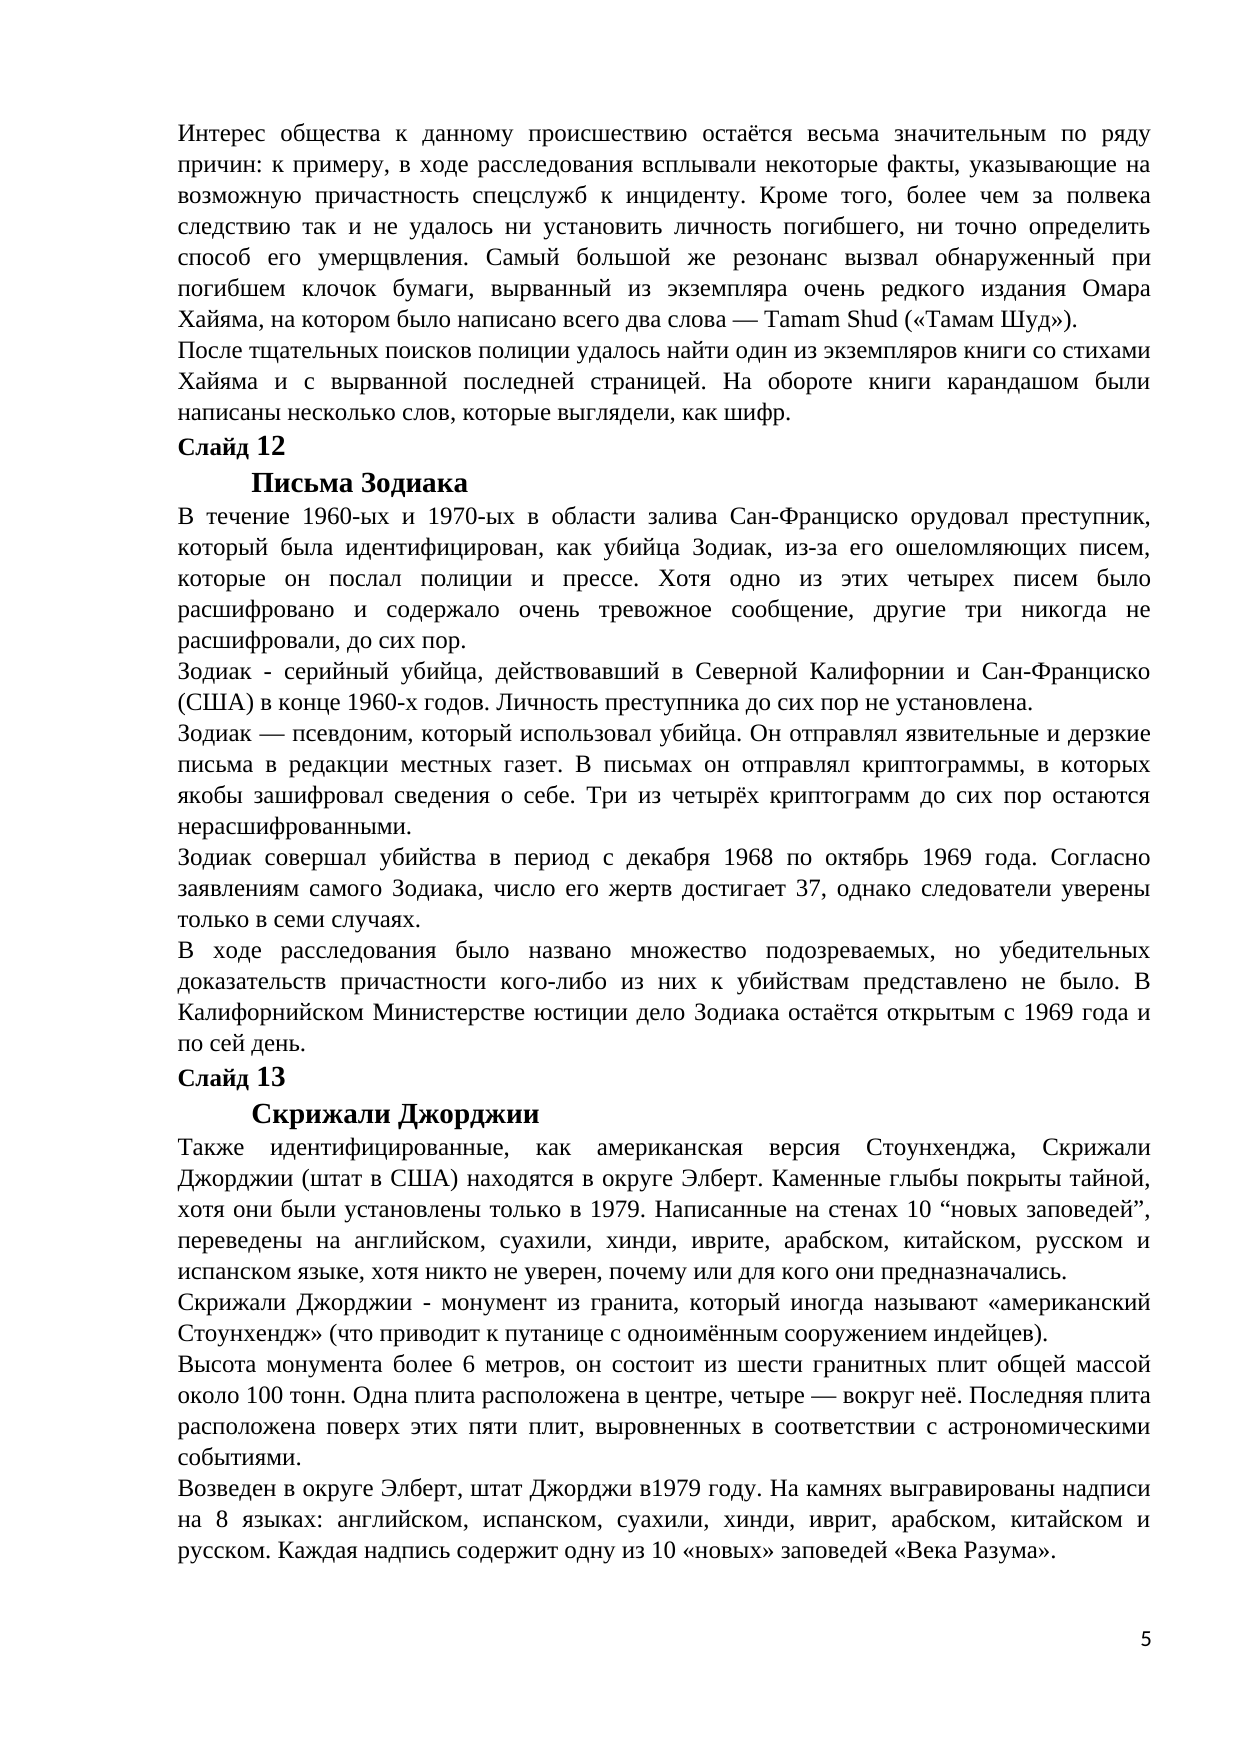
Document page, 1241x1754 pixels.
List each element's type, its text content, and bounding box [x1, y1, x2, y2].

text Зодиак совершал убийства в период с декабря 1968 по октябрь 1969 года. Согласно заявлениям самого Зодиака, число его жертв достигает 37, однако следователи уверены только в семи случаях. [177, 842, 1152, 933]
text Также идентифицированные, как американская версия Стоунхенджа, Скрижали Джорджии (штат в США) находятся в округе Элберт. Каменные глыбы покрыты тайной, хотя они были установлены только в 1979. Написанные на стенах 10 “новых заповедей”, переведены на английском, суахили, хинди, иврите, арабском, китайском, русском и испанском языке, хотя никто не уверен, почему или для кого они предназначались. [177, 1132, 1152, 1285]
text Зодиак - серийный убийца, действовавший в Северной Калифорнии и Сан-Франциско (США) в конце 1960-х годов. Личность преступника до сих пор не установлена. [177, 656, 1152, 716]
text В ходе расследования было названо множество подозреваемых, но убедительных доказательств причастности кого-либо из них к убийствам представлено не было. В Калифорнийском Министерстве юстиции дело Зодиака остаётся открытым с 1969 года и по сей день. [177, 935, 1152, 1057]
text Зодиак — псевдоним, который использовал убийца. Он отправлял язвительные и дерзкие письма в редакции местных газет. В письмах он отправлял криптограммы, в которых якобы зашифровал сведения о себе. Три из четырёх криптограмм до сих пор остаются нерасшифрованными. [177, 718, 1152, 840]
text В течение 1960-ых и 1970-ых в области залива Сан-Франциско орудовал преступник, который была идентифицирован, как убийца Зодиак, из-за его ошеломляющих писем, которые он послал полиции и прессе. Хотя одно из этих четырех писем было расшифровано и содержало очень тревожное сообщение, другие три никогда не расшифровали, до сих пор. [177, 501, 1152, 654]
text Возведен в округе Элберт, штат Джорджи в1979 году. На камнях выгравированы надписи на 8 языках: английском, испанском, суахили, хинди, иврит, арабском, китайском и русском. Каждая надпись содержит одну из 10 «новых» заповедей «Века Разума». [177, 1473, 1152, 1564]
text Скрижали Джорджии [177, 1096, 1152, 1129]
text Интерес общества к данному происшествию остаётся весьма значительным по ряду причин: к примеру, в ходе расследования всплывали некоторые факты, указывающие на возможную причастность спецслужб к инциденту. Кроме того, более чем за полвека следствию так и не удалось ни установить личность погибшего, ни точно определить способ его умерщвления. Самый большой же резонанс вызвал обнаруженный при погибшем клочок бумаги, вырванный из экземпляра очень редкого издания Омара Хайяма, на котором было написано всего два слова — Tamam Shud («Тамам Шуд»). [177, 118, 1152, 333]
text Высота монумента более 6 метров, он состоит из шести гранитных плит общей массой около 100 тонн. Одна плита расположена в центре, четыре — вокруг неё. Последняя плита расположена поверх этих пяти плит, выровненных в соответствии с астрономическими событиями. [177, 1349, 1152, 1471]
text Письма Зодиака [177, 465, 1152, 498]
text После тщательных поисков полиции удалось найти один из экземпляров книги со стихами Хайяма и с вырванной последней страницей. На обороте книги карандашом были написаны несколько слов, которые выглядели, как шифр. [177, 335, 1152, 426]
text Слайд 13 [177, 1059, 1152, 1093]
text Скрижали Джорджии - монумент из гранита, который иногда называют «американский Стоунхендж» (что приводит к путанице с одноимённым сооружением индейцев). [177, 1287, 1152, 1347]
text Слайд 12 [177, 428, 1152, 462]
